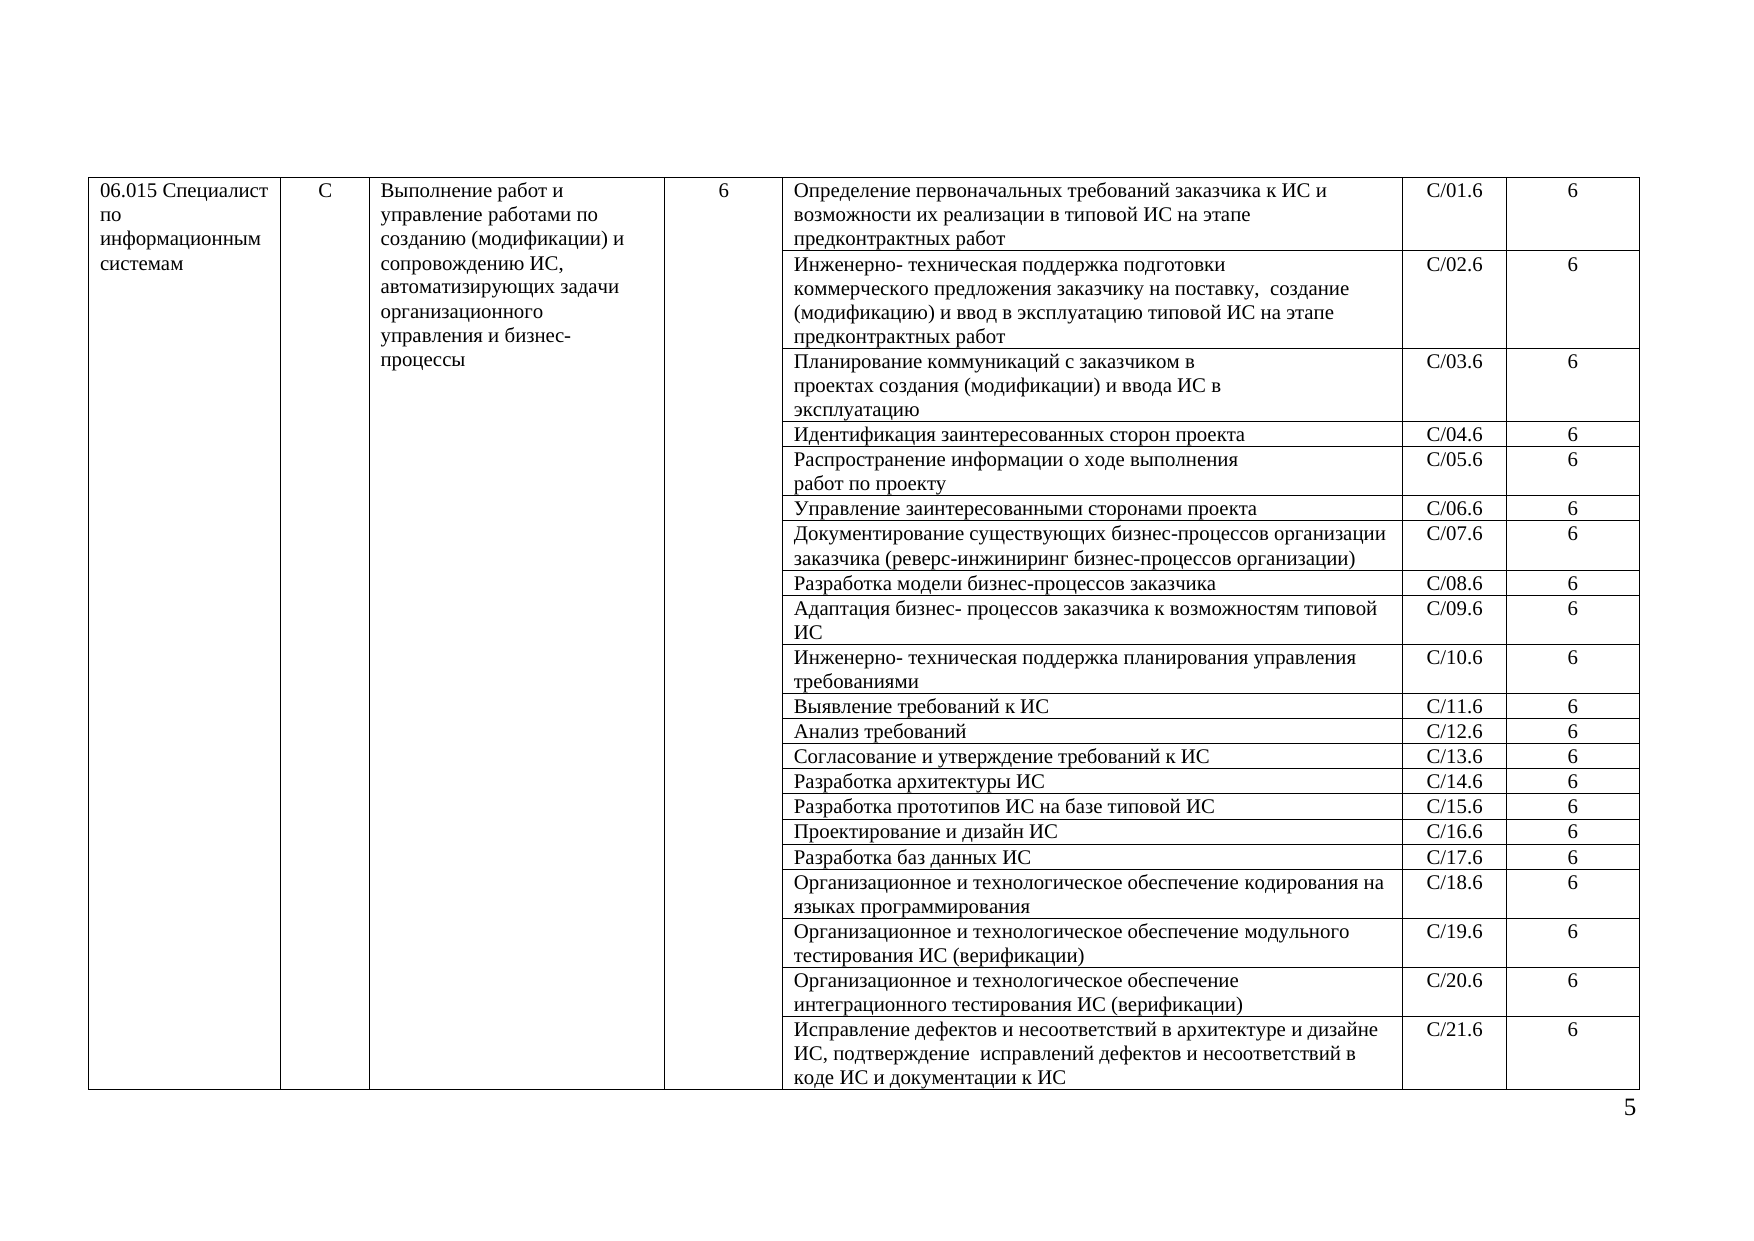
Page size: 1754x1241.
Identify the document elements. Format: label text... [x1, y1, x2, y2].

table_cell Организационное и технологическое обеспечение модульного тестирования ИС (верификации) [783, 919, 1402, 967]
table_cell С/19.6 [1403, 919, 1506, 967]
table_cell 6 [665, 178, 782, 1089]
table_cell С/05.6 [1403, 447, 1506, 495]
table_cell С [281, 178, 369, 1089]
table_cell Организационное и технологическое обеспечение кодирования на языках программирования [783, 870, 1402, 918]
table_cell Исправление дефектов и несоответствий в архитектуре и дизайне ИС, подтверждение исправлений дефектов и несоответствий в коде ИС и документации к ИС [783, 1017, 1402, 1089]
table_cell Выполнение работ и управление работами по созданию (модификации) и сопровождению ИС, автоматизирующих задачи организационного управления и бизнес-процессы [370, 178, 664, 1089]
table_cell 6 [1507, 349, 1639, 421]
table_cell Инженерно- техническая поддержка подготовки коммерческого предложения заказчику на поставку, создание (модификацию) и ввод в эксплуатацию типовой ИС на этапе предконтрактных работ [783, 251, 1402, 348]
table_cell Разработка модели бизнес-процессов заказчика [783, 571, 1402, 594]
table_cell 6 [1507, 1017, 1639, 1089]
table_cell С/03.6 [1403, 349, 1506, 421]
table_cell С/07.6 [1403, 521, 1506, 569]
table_cell 6 [1507, 744, 1639, 768]
table_cell Адаптация бизнес- процессов заказчика к возможностям типовой ИС [783, 596, 1402, 644]
table_cell 6 [1507, 645, 1639, 693]
table_cell С/04.6 [1403, 422, 1506, 446]
table_cell 6 [1507, 794, 1639, 818]
table_cell С/20.6 [1403, 968, 1506, 1016]
table_cell 6 [1507, 596, 1639, 644]
table_cell С/11.6 [1403, 694, 1506, 718]
table_cell Документирование существующих бизнес-процессов организации заказчика (реверс-инжиниринг бизнес-процессов организации) [783, 521, 1402, 569]
table_cell 6 [1507, 422, 1639, 446]
table_cell Разработка архитектуры ИС [783, 769, 1402, 793]
table_cell Определение первоначальных требований заказчика к ИС и возможности их реализации в типовой ИС на этапе предконтрактных работ [783, 178, 1402, 250]
table_cell Разработка баз данных ИС [783, 845, 1402, 869]
table_cell 6 [1507, 968, 1639, 1016]
table_cell Идентификация заинтересованных сторон проекта [783, 422, 1402, 446]
table_cell Организационное и технологическое обеспечение интеграционного тестирования ИС (верификации) [783, 968, 1402, 1016]
table_cell 6 [1507, 845, 1639, 869]
table_cell 6 [1507, 521, 1639, 569]
table_cell С/21.6 [1403, 1017, 1506, 1089]
table_cell Планирование коммуникаций с заказчиком в проектах создания (модификации) и ввода ИС в эксплуатацию [783, 349, 1402, 421]
table_cell С/02.6 [1403, 251, 1506, 348]
table_cell 6 [1507, 251, 1639, 348]
table_cell Инженерно- техническая поддержка планирования управления требованиями [783, 645, 1402, 693]
table_cell С/06.6 [1403, 496, 1506, 520]
table_cell 6 [1507, 870, 1639, 918]
table_cell 6 [1507, 694, 1639, 718]
table_cell С/01.6 [1403, 178, 1506, 250]
table_cell С/09.6 [1403, 596, 1506, 644]
table_cell 06.015 Специалист по информационным системам [89, 178, 280, 1089]
table_cell 6 [1507, 178, 1639, 250]
table_cell С/18.6 [1403, 870, 1506, 918]
table_cell С/12.6 [1403, 719, 1506, 743]
table_cell Выявление требований к ИС [783, 694, 1402, 718]
table_cell С/10.6 [1403, 645, 1506, 693]
table_cell Разработка прототипов ИС на базе типовой ИС [783, 794, 1402, 818]
table_cell С/13.6 [1403, 744, 1506, 768]
table_cell 6 [1507, 919, 1639, 967]
table_cell Управление заинтересованными сторонами проекта [783, 496, 1402, 520]
table_cell Согласование и утверждение требований к ИС [783, 744, 1402, 768]
table_cell 6 [1507, 447, 1639, 495]
table_cell 6 [1507, 719, 1639, 743]
table_cell 6 [1507, 571, 1639, 594]
table_cell С/16.6 [1403, 820, 1506, 843]
table_cell Распространение информации о ходе выполнения работ по проекту [783, 447, 1402, 495]
table_cell Проектирование и дизайн ИС [783, 820, 1402, 843]
table_cell С/08.6 [1403, 571, 1506, 594]
table_cell 6 [1507, 769, 1639, 793]
table_cell Анализ требований [783, 719, 1402, 743]
table_cell 6 [1507, 496, 1639, 520]
table_cell С/17.6 [1403, 845, 1506, 869]
table_cell С/14.6 [1403, 769, 1506, 793]
table_cell 6 [1507, 820, 1639, 843]
table_cell С/15.6 [1403, 794, 1506, 818]
